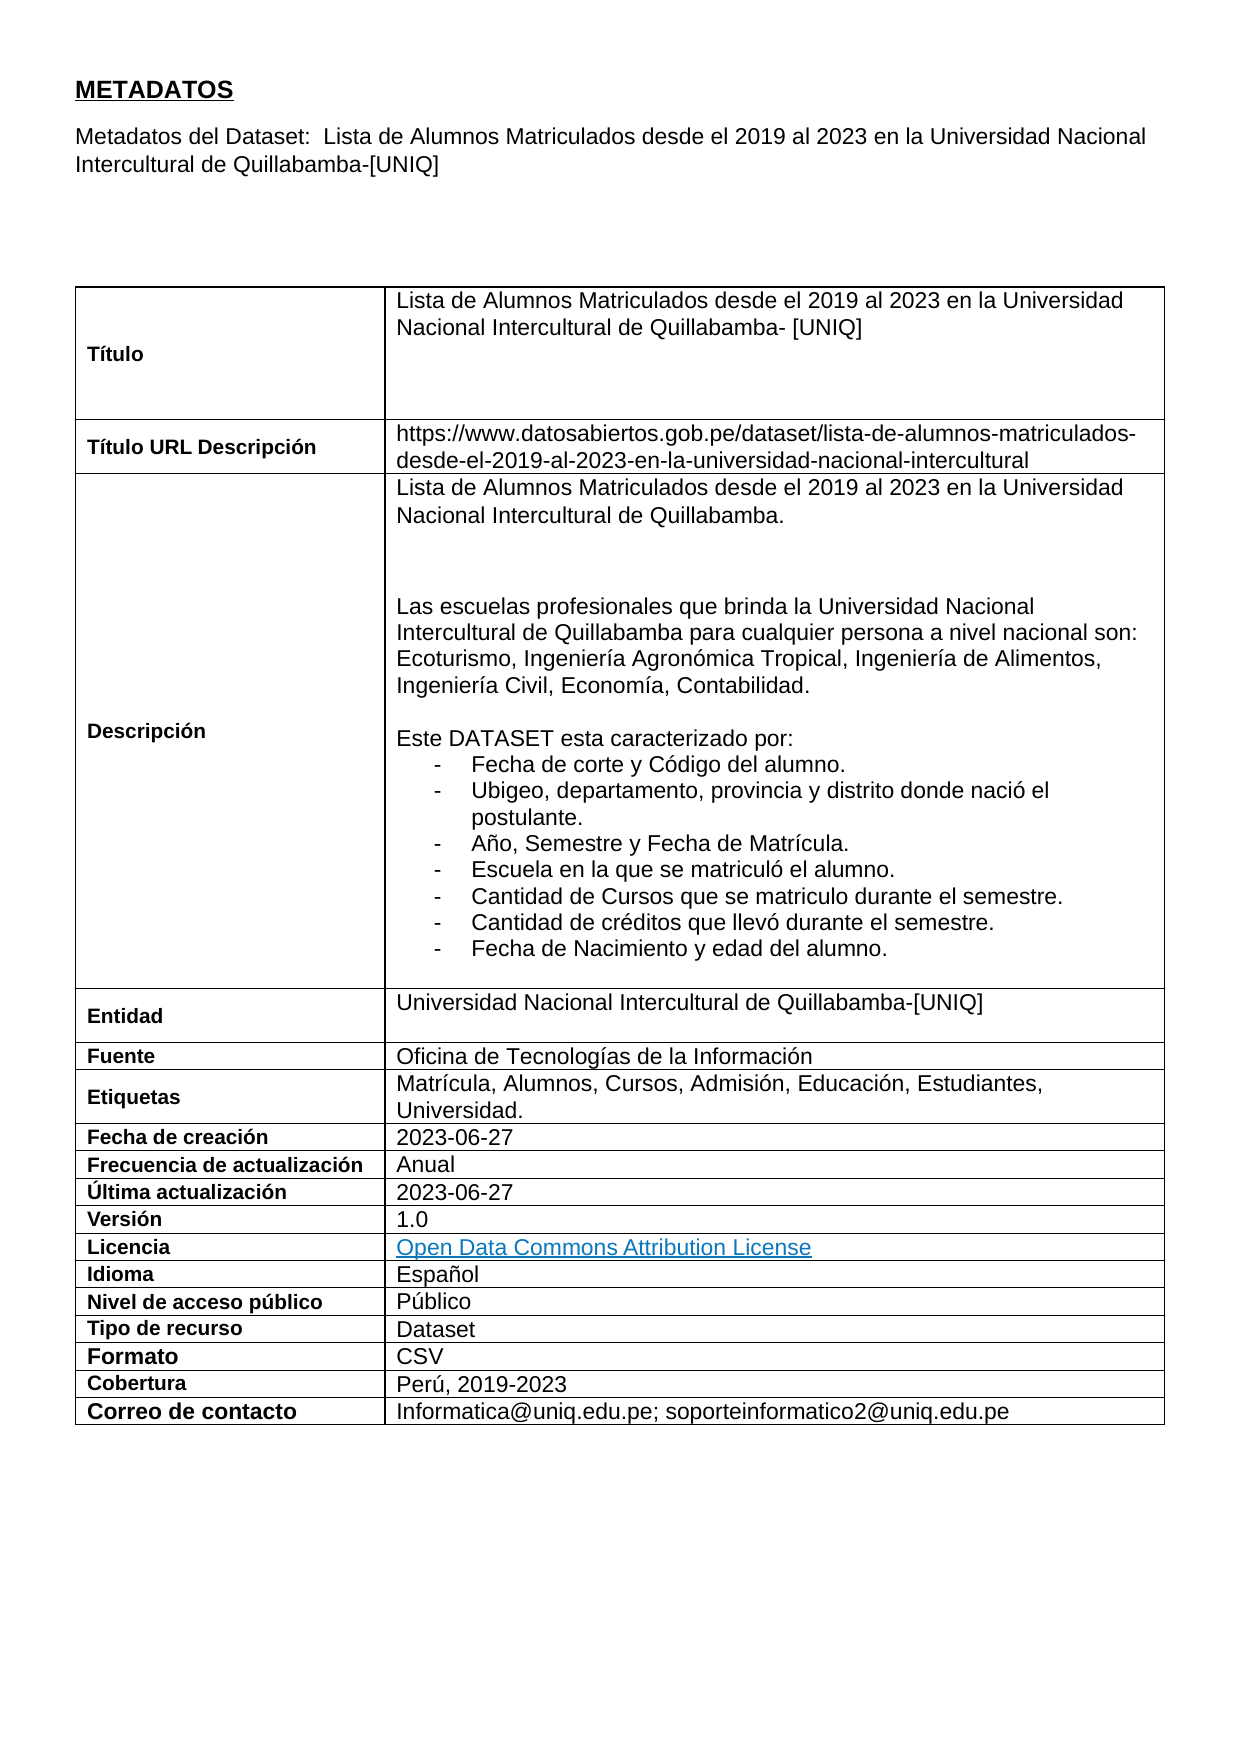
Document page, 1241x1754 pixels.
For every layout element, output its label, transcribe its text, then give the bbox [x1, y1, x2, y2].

table_cell Formato [76, 1343, 384, 1369]
table_cell Cobertura [76, 1371, 384, 1397]
table_cell 1.0 [386, 1206, 1164, 1232]
table_cell Fuente [76, 1043, 384, 1069]
table_cell Anual [386, 1151, 1164, 1178]
table_cell Frecuencia de actualización [76, 1151, 384, 1178]
table_cell Informatica@uniq.edu.pe; soporteinformatico2@uniq.edu.pe [386, 1398, 1164, 1424]
table_cell Fecha de creación [76, 1124, 384, 1150]
table_cell Licencia [76, 1234, 384, 1260]
table_cell https://www.datosabiertos.gob.pe/dataset/lista-de-alumnos-matriculados-desde-el-2019-al-2023-en-la-universidad-nacional-intercultural [386, 420, 1164, 473]
table_cell Oficina de Tecnologías de la Información [386, 1043, 1164, 1069]
table_cell Matrícula, Alumnos, Cursos, Admisión, Educación, Estudiantes, Universidad. [386, 1070, 1164, 1123]
text METADATOS [75, 75, 1165, 104]
table_header Título [76, 288, 384, 419]
table_cell Versión [76, 1206, 384, 1232]
table_cell Descripción [76, 474, 384, 988]
text Metadatos del Dataset: Lista de Alumnos Matriculados desde el 2019 al 2023 en la Universidad Nacional Intercultural de Quillabamba-[UNIQ] [75, 123, 1165, 177]
table_cell Título URL Descripción [76, 420, 384, 473]
table_cell Dataset [386, 1316, 1164, 1342]
table_header Lista de Alumnos Matriculados desde el 2019 al 2023 en la Universidad Nacional Intercultural de Quillabamba- [UNIQ] [386, 288, 1164, 419]
table_cell 2023-06-27 [386, 1124, 1164, 1150]
table_cell Open Data Commons Attribution License [386, 1234, 1164, 1260]
table_cell CSV [386, 1343, 1164, 1369]
table_cell Lista de Alumnos Matriculados desde el 2019 al 2023 en la Universidad Nacional Intercultural de Quillabamba. Las escuelas profesionales que brinda la Universidad Nacional Intercultural de Quillabamba para cualquier persona a nivel nacional son: Ecoturismo, Ingeniería Agronómica Tropical, Ingeniería de Alimentos, Ingeniería Civil, Economía, Contabilidad. Este DATASET esta caracterizado por: Fecha de corte y Código del alumno. Ubigeo, departamento, provincia y distrito donde nació el postulante. Año, Semestre y Fecha de Matrícula. Escuela en la que se matriculó el alumno. Cantidad de Cursos que se matriculo durante el semestre. Cantidad de créditos que llevó durante el semestre. Fecha de Nacimiento y edad del alumno. [386, 474, 1164, 988]
table_cell Español [386, 1261, 1164, 1287]
table_cell Tipo de recurso [76, 1316, 384, 1342]
table_cell Etiquetas [76, 1070, 384, 1123]
table_cell 2023-06-27 [386, 1179, 1164, 1205]
table_cell Perú, 2019-2023 [386, 1371, 1164, 1397]
table_cell Idioma [76, 1261, 384, 1287]
table_cell Público [386, 1288, 1164, 1315]
table_cell Entidad [76, 989, 384, 1042]
table_cell Nivel de acceso público [76, 1288, 384, 1315]
table_cell Universidad Nacional Intercultural de Quillabamba-[UNIQ] [386, 989, 1164, 1042]
table_cell Última actualización [76, 1179, 384, 1205]
table_cell Correo de contacto [76, 1398, 384, 1424]
